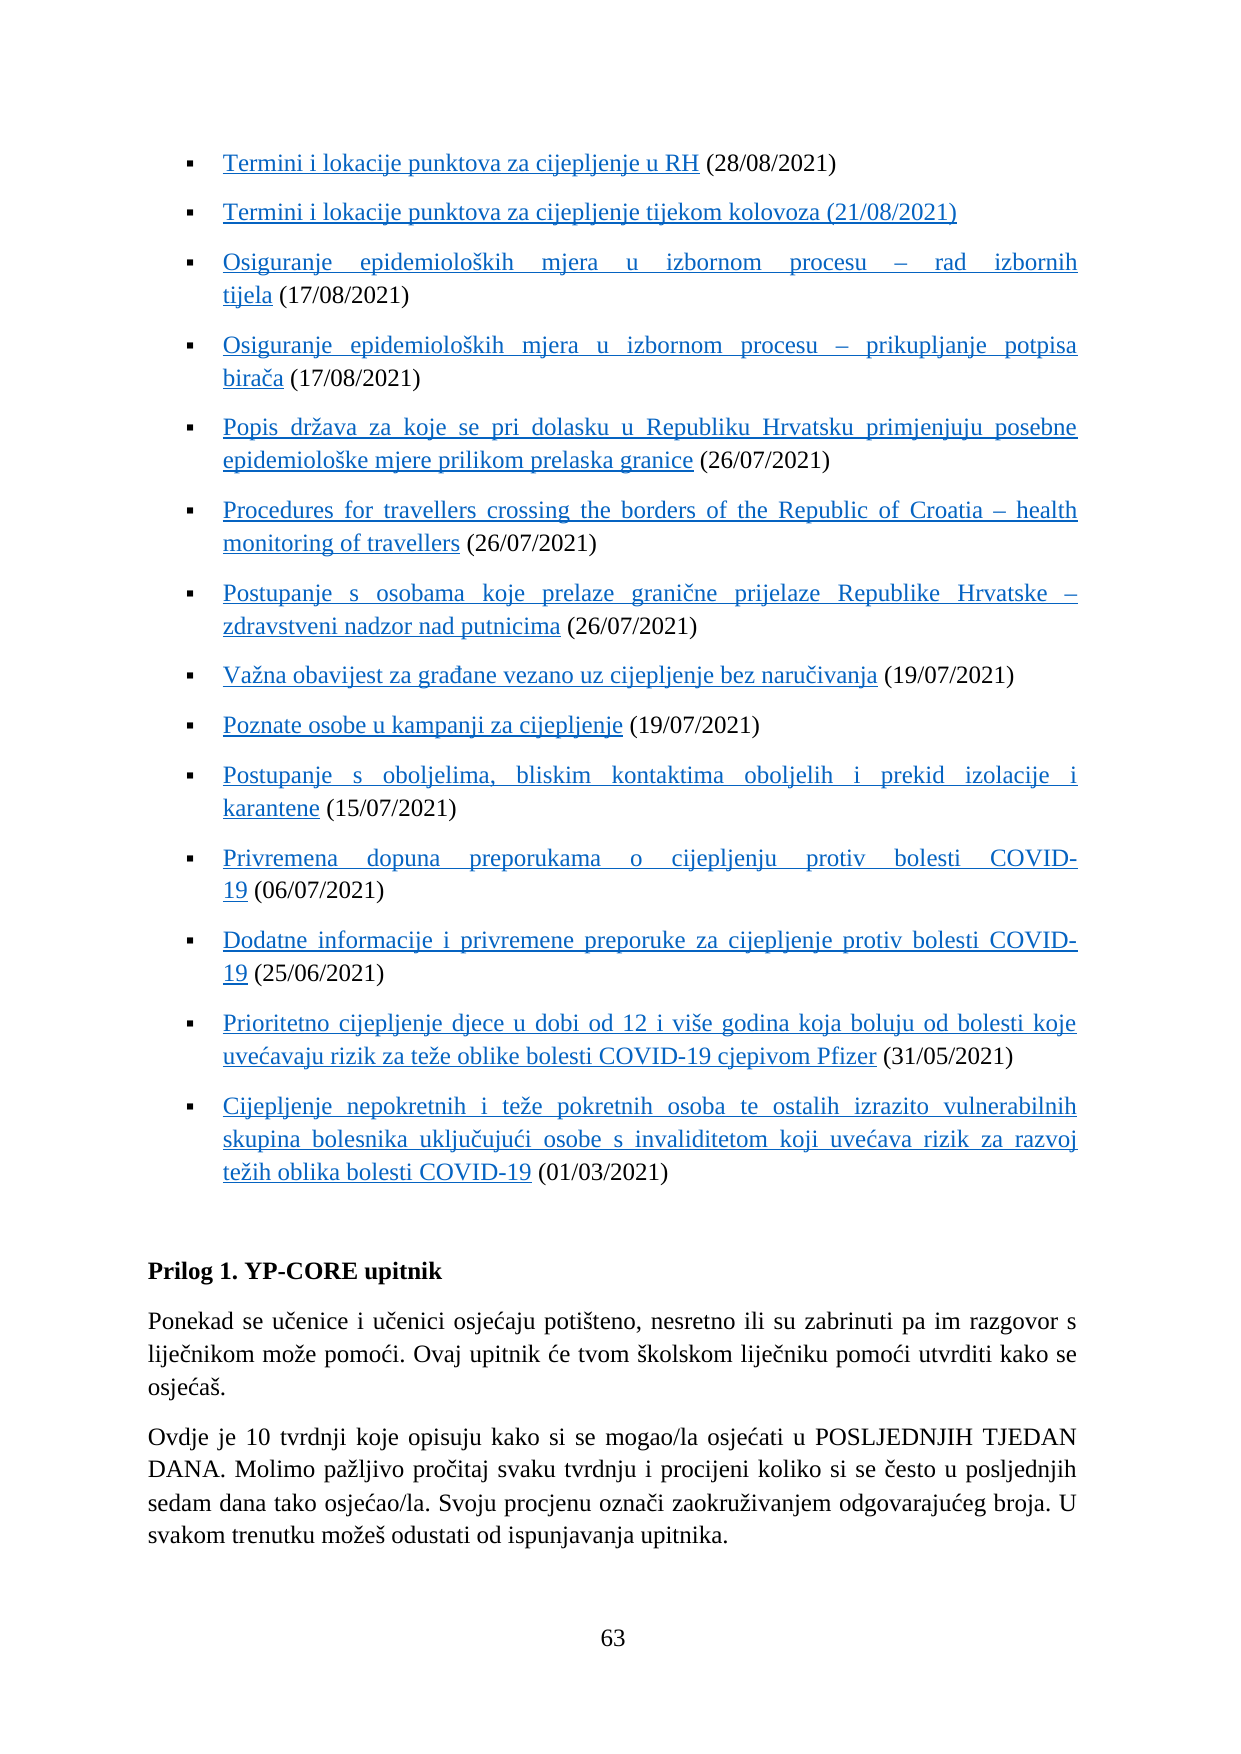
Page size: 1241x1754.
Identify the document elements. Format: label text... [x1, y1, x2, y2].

list Termini i lokacije punktova za cijepljenje tijekom kolovoza (21/08/2021) [185, 197, 1078, 226]
list Postupanje s oboljelima, bliskim kontaktima oboljelih i prekid izolacije i karantene (15/07/2021) [185, 760, 1078, 822]
list Popis država za koje se pri dolasku u Republiku Hrvatsku primjenjuju posebne epidemiološke mjere prilikom prelaska granice (26/07/2021) [185, 412, 1078, 474]
list Cijepljenje nepokretnih i teže pokretnih osoba te ostalih izrazito vulnerabilnih skupina bolesnika uključujući osobe s invaliditetom koji uvećava rizik za razvoj težih oblika bolesti COVID-19 (01/03/2021) [185, 1091, 1078, 1186]
list Dodatne informacije i privremene preporuke za cijepljenje protiv bolesti COVID-19 (25/06/2021) [185, 925, 1078, 987]
text Prilog 1. YP-CORE upitnik [148, 1256, 1078, 1285]
list Poznate osobe u kampanji za cijepljenje (19/07/2021) [185, 710, 1078, 739]
list Termini i lokacije punktova za cijepljenje u RH (28/08/2021) [185, 148, 1078, 176]
list Osiguranje epidemioloških mjera u izbornom procesu – prikupljanje potpisa birača (17/08/2021) [185, 330, 1078, 391]
text Ponekad se učenice i učenici osjećaju potišteno, nesretno ili su zabrinuti pa im razgovor s liječnikom može pomoći. Ovaj upitnik će tvom školskom liječniku pomoći utvrditi kako se osjećaš. [148, 1306, 1078, 1401]
list Postupanje s osobama koje prelaze granične prijelaze Republike Hrvatske – zdravstveni nadzor nad putnicima (26/07/2021) [185, 578, 1078, 639]
list Važna obavijest za građane vezano uz cijepljenje bez naručivanja (19/07/2021) [185, 661, 1078, 689]
list Procedures for travellers crossing the borders of the Republic of Croatia – health monitoring of travellers (26/07/2021) [185, 495, 1078, 557]
list Privremena dopuna preporukama o cijepljenju protiv bolesti COVID-19 (06/07/2021) [185, 843, 1078, 904]
list Prioritetno cijepljenje djece u dobi od 12 i više godina koja boluju od bolesti koje uvećavaju rizik za teže oblike bolesti COVID-19 cjepivom Pfizer (31/05/2021) [185, 1008, 1078, 1070]
list Osiguranje epidemioloških mjera u izbornom procesu – rad izbornih tijela (17/08/2021) [185, 247, 1078, 309]
text Ovdje je 10 tvrdnji koje opisuju kako si se mogao/la osjećati u POSLJEDNJIH TJEDAN DANA. Molimo pažljivo pročitaj svaku tvrdnju i procijeni koliko si se često u posljednjih sedam dana tako osjećao/la. Svoju procjenu označi zaokruživanjem odgovarajućeg broja. U svakom trenutku možeš odustati od ispunjavanja upitnika. [148, 1422, 1078, 1549]
